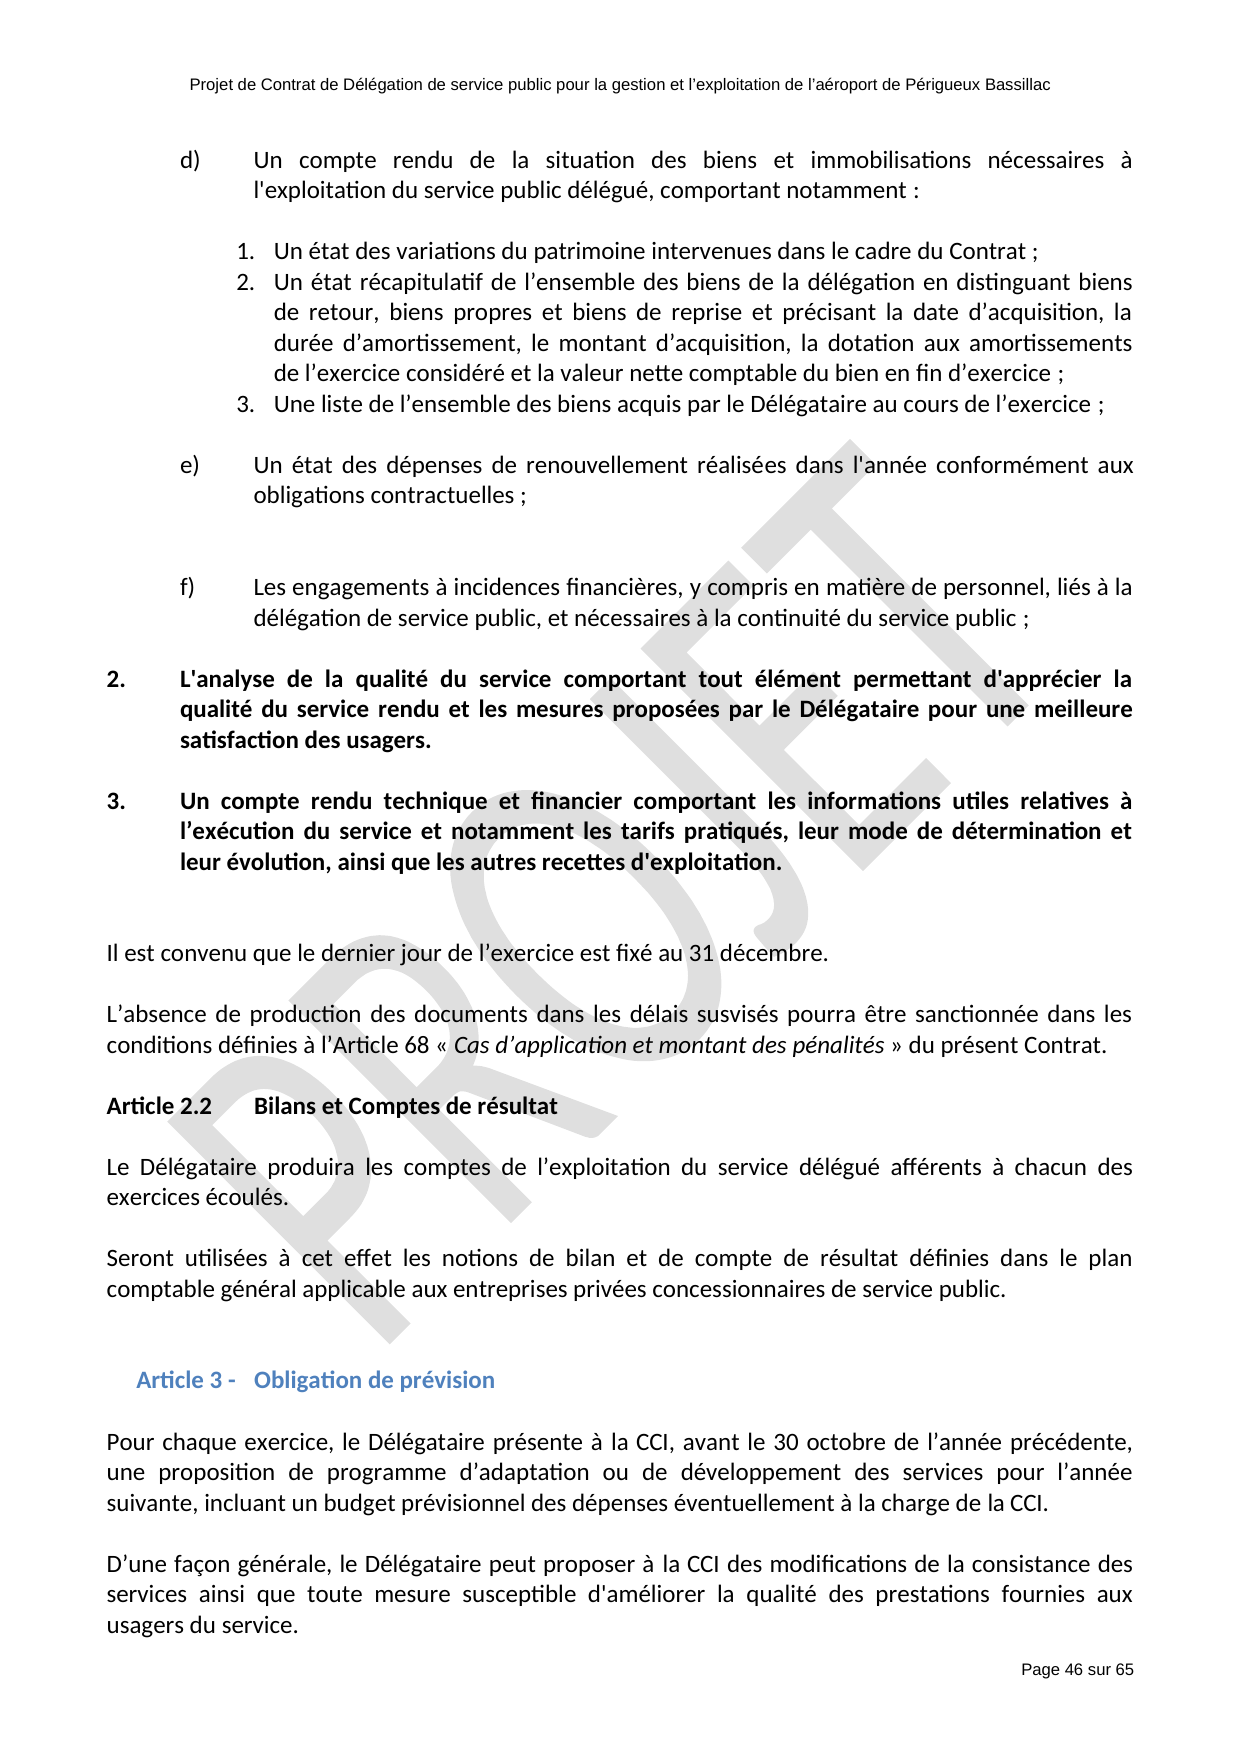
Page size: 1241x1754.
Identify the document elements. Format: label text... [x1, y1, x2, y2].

text Il est convenu que le dernier jour de l’exercice est fixé au 31 décembre. [106, 937, 1134, 968]
list Un compte rendu de la situation des biens et immobilisations nécessaires à l'exploitation du service public délégué, comportant notamment : [180, 144, 1134, 205]
list Les engagements à incidences financières, y compris en matière de personnel, liés à la délégation de service public, et nécessaires à la continuité du service public ; [180, 571, 1134, 632]
subtitle Obligation de prévision [136, 1365, 1134, 1395]
text L’absence de production des documents dans les délais susvisés pourra être sanctionnée dans les conditions définies à l’Article 68 « Cas d’application et montant des pénalités » du présent Contrat. [106, 998, 1134, 1059]
list Un état des variations du patrimoine intervenues dans le cadre du Contrat ; [236, 235, 1134, 266]
text Seront utilisées à cet effet les notions de bilan et de compte de résultat définies dans le plan comptable général applicable aux entreprises privées concessionnaires de service public. [106, 1243, 1134, 1304]
list Un état des dépenses de renouvellement réalisées dans l'année conformément aux obligations contractuelles ; [180, 449, 1134, 510]
list L'analyse de la qualité du service comportant tout élément permettant d'apprécier la qualité du service rendu et les mesures proposées par le Délégataire pour une meilleure satisfaction des usagers. [106, 663, 1134, 754]
text Le Délégataire produira les comptes de l’exploitation du service délégué afférents à chacun des exercices écoulés. [106, 1151, 1134, 1212]
subtitle Bilans et Comptes de résultat [106, 1090, 1134, 1121]
text Pour chaque exercice, le Délégataire présente à la CCI, avant le 30 octobre de l’année précédente, une proposition de programme d’adaptation ou de développement des services pour l’année suivante, incluant un budget prévisionnel des dépenses éventuellement à la charge de la CCI. [106, 1426, 1134, 1517]
list Un compte rendu technique et financier comportant les informations utiles relatives à l’exécution du service et notamment les tarifs pratiqués, leur mode de détermination et leur évolution, ainsi que les autres recettes d'exploitation. [106, 785, 1134, 876]
list Une liste de l’ensemble des biens acquis par le Délégataire au cours de l’exercice ; [236, 388, 1134, 418]
text D’une façon générale, le Délégataire peut proposer à la CCI des modifications de la consistance des services ainsi que toute mesure susceptible d'améliorer la qualité des prestations fournies aux usagers du service. [106, 1548, 1134, 1639]
list Un état récapitulatif de l’ensemble des biens de la délégation en distinguant biens de retour, biens propres et biens de reprise et précisant la date d’acquisition, la durée d’amortissement, le montant d’acquisition, la dotation aux amortissements de l’exercice considéré et la valeur nette comptable du bien en fin d’exercice ; [236, 266, 1134, 388]
